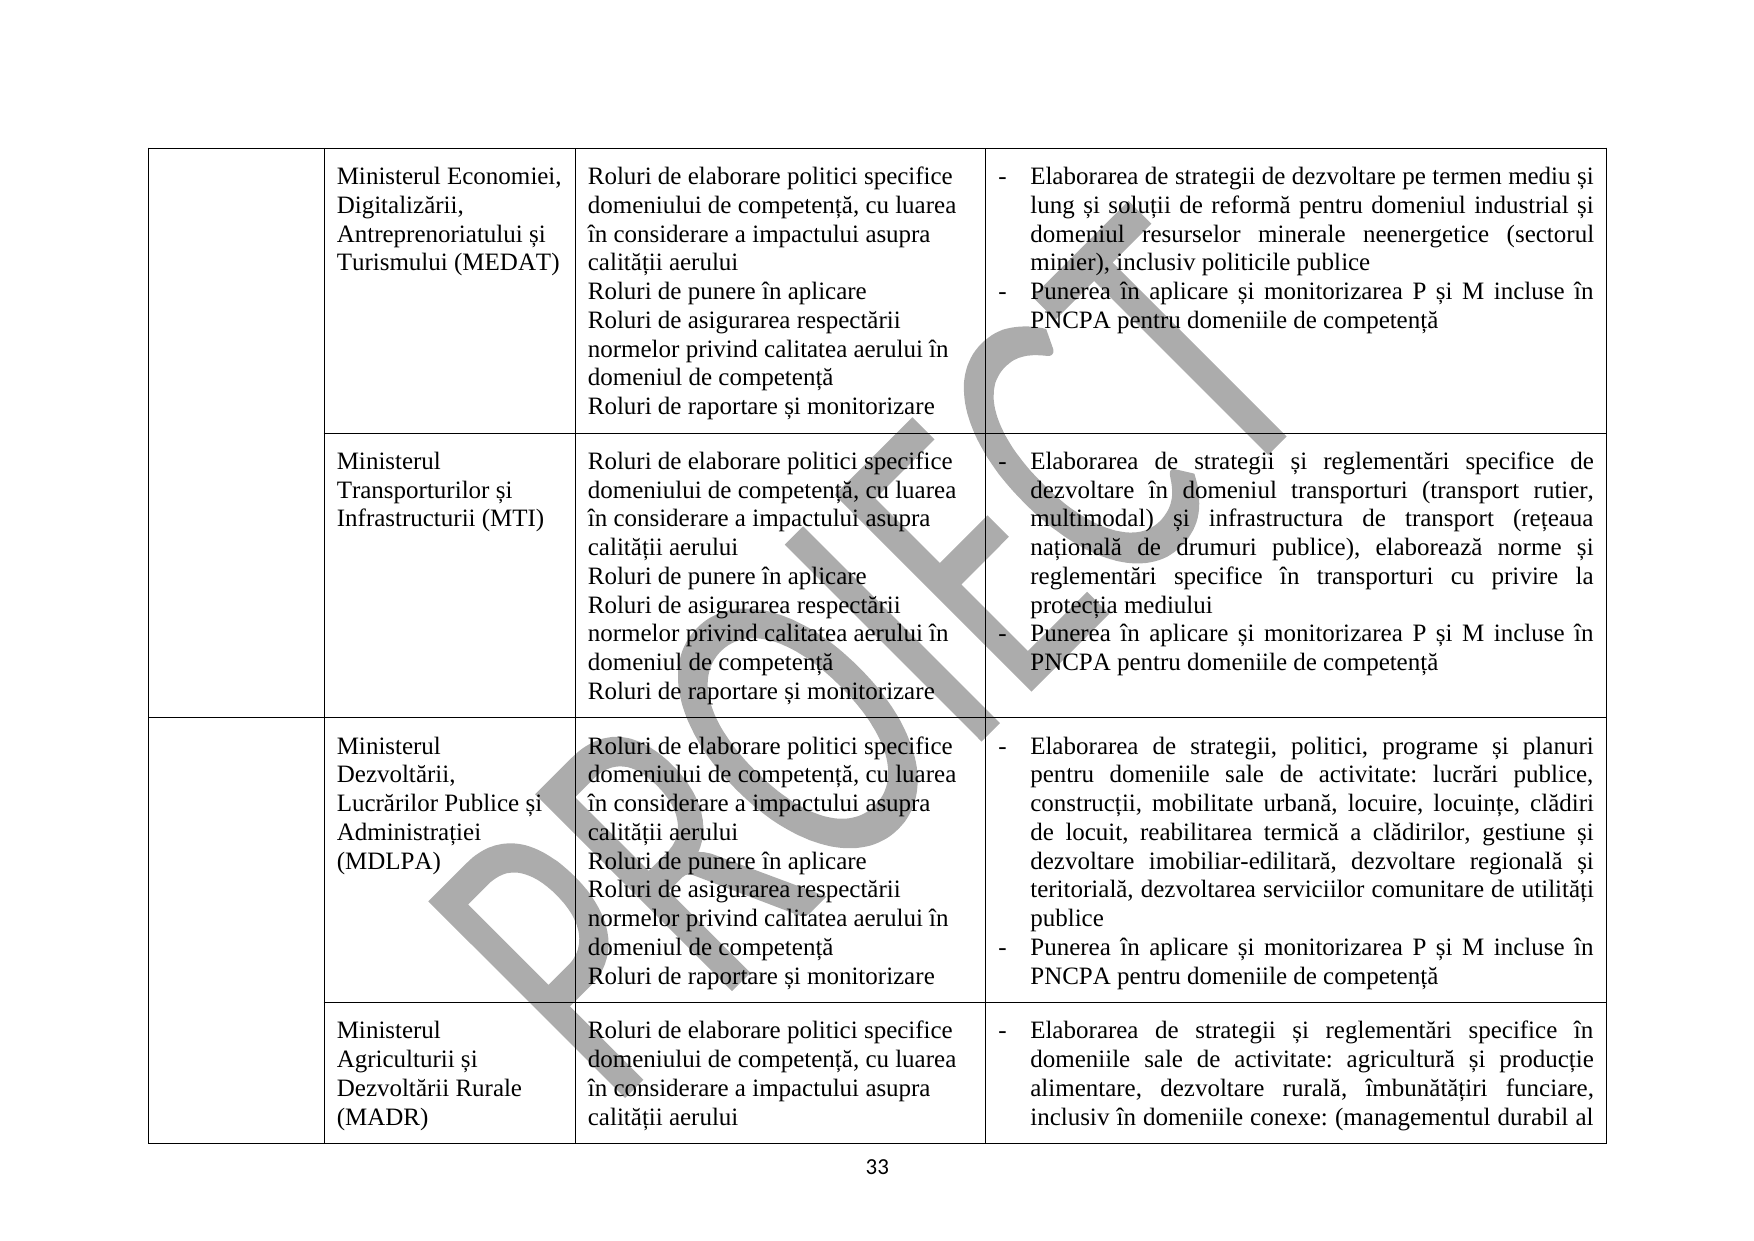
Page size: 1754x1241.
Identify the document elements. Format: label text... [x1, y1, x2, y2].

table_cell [325, 1003, 575, 1143]
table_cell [576, 149, 985, 432]
table_cell Ministerul Economiei, Digitalizării, Antreprenoriatului și Turismului (MEDAT) [325, 149, 575, 432]
table_cell Ministerul Transporturilor și Infrastructurii (MTI) [325, 434, 575, 717]
table_cell Elaborarea de strategii de dezvoltare pe termen mediu și lung și soluții de reformă pentru domeniul industrial și domeniul resurselor minerale neenergetice (sectorul minier), inclusiv politicile publice Punerea în aplicare și monitorizarea P și M incluse în PNCPA pentru domeniile de competență [986, 149, 1606, 432]
table_cell Ministerul Dezvoltării, Lucrărilor Publice și Administrației (MDLPA) [325, 718, 575, 1002]
table_cell Elaborarea de strategii și reglementări specifice de dezvoltare în domeniul transporturi (transport rutier, multimodal) și infrastructura de transport (rețeaua națională de drumuri publice), elaborează norme și reglementări specifice în transporturi cu privire la protecția mediului Punerea în aplicare și monitorizarea P și M incluse în PNCPA pentru domeniile de competență [986, 434, 1606, 717]
table_cell Elaborarea de strategii, politici, programe și planuri pentru domeniile sale de activitate: lucrări publice, construcții, mobilitate urbană, locuire, locuințe, clădiri de locuit, reabilitarea termică a clădirilor, gestiune și dezvoltare imobiliar-edilitară, dezvoltare regională și teritorială, dezvoltarea serviciilor comunitare de utilități publice Punerea în aplicare și monitorizarea P și M incluse în PNCPA pentru domeniile de competență [986, 718, 1606, 1002]
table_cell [986, 1003, 1606, 1143]
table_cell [576, 1003, 985, 1143]
table_cell [149, 718, 324, 1143]
